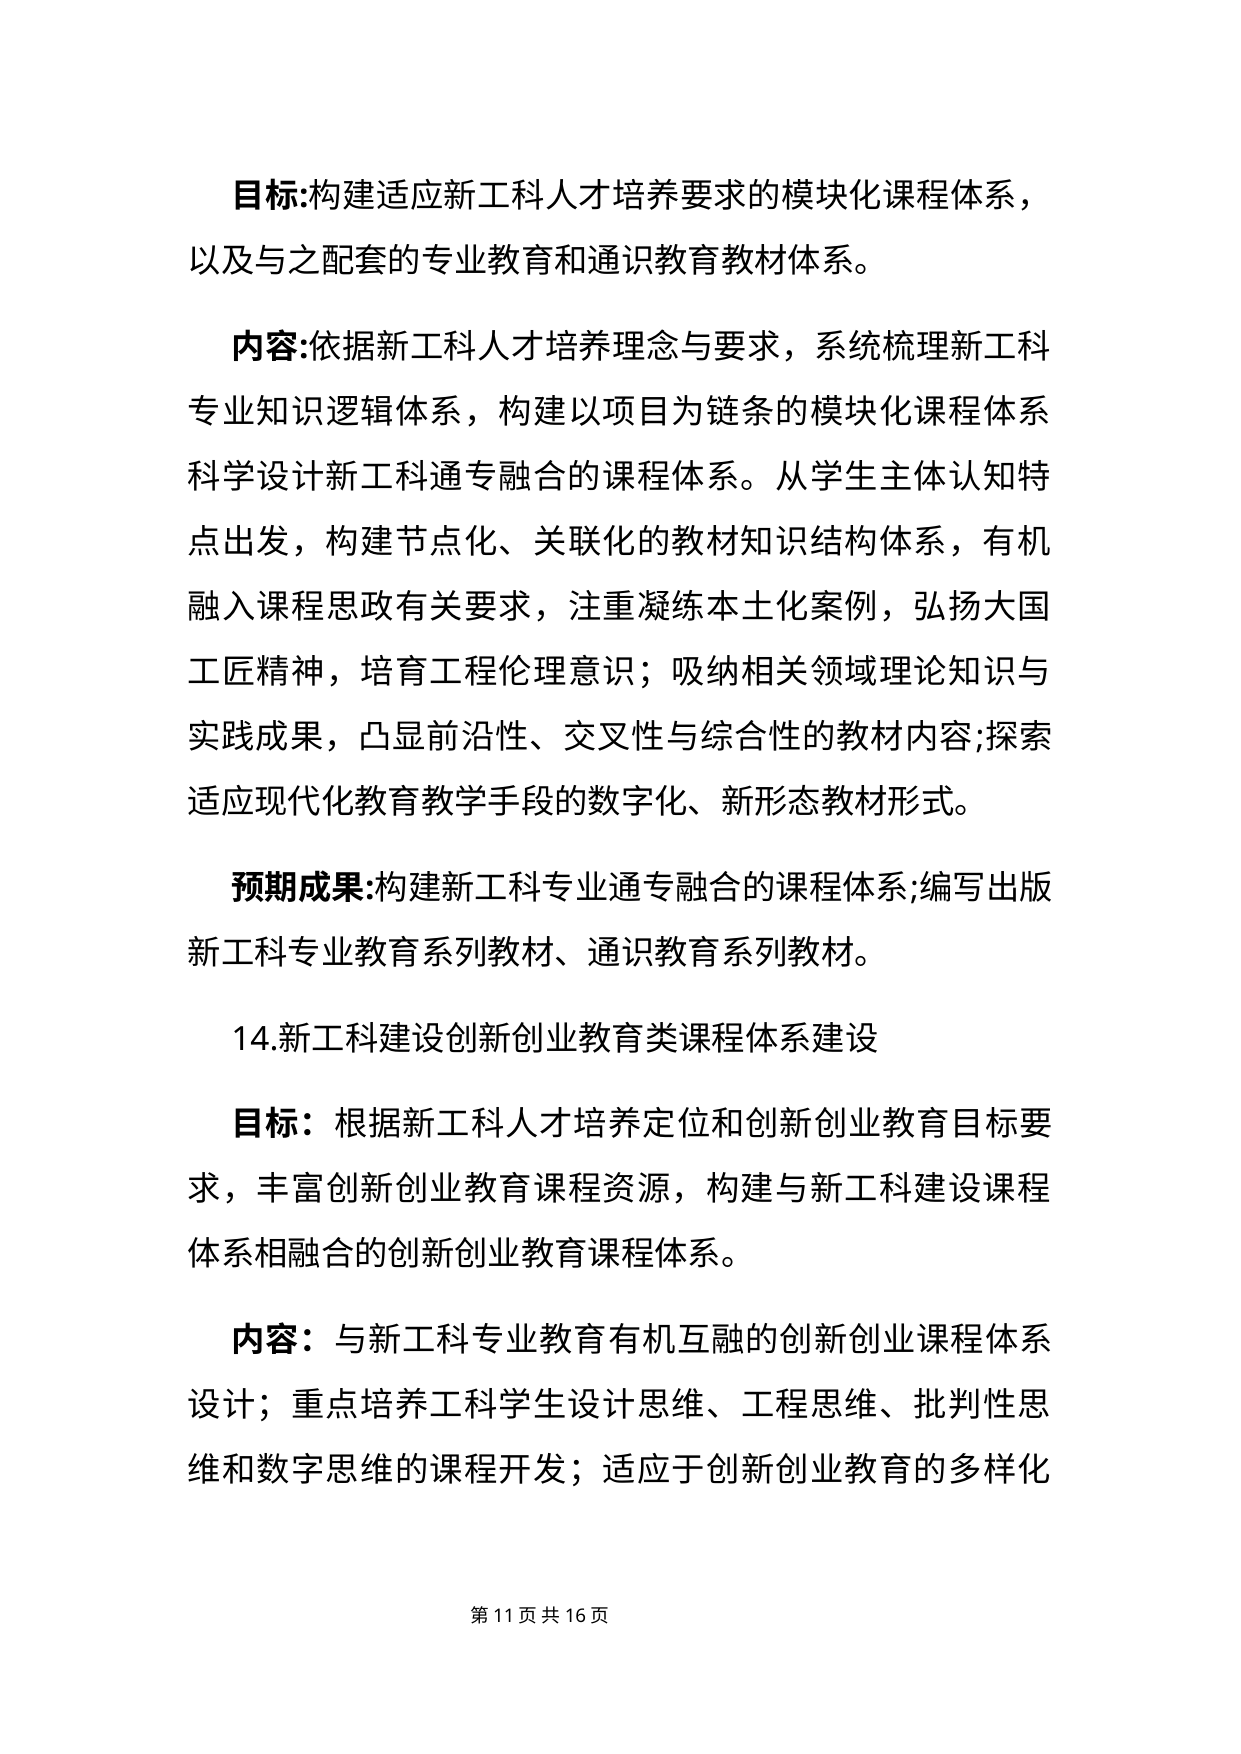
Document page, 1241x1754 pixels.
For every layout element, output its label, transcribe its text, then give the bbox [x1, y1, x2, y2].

text 14.新工科建设创新创业教育类课程体系建设 [187, 1003, 1053, 1068]
text 目标:构建适应新工科人才培养要求的模块化课程体系，以及与之配套的专业教育和通识教育教材体系。 [187, 161, 1053, 291]
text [187, 1305, 1053, 1500]
text 目标：根据新工科人才培养定位和创新创业教育目标要求，丰富创新创业教育课程资源，构建与新工科建设课程体系相融合的创新创业教育课程体系。 [187, 1089, 1053, 1284]
text 预期成果:构建新工科专业通专融合的课程体系;编写出版新工科专业教育系列教材、通识教育系列教材。 [187, 852, 1053, 982]
text 内容:依据新工科人才培养理念与要求，系统梳理新工科专业知识逻辑体系，构建以项目为链条的模块化课程体系，科学设计新工科通专融合的课程体系。从学生主体认知特点出发，构建节点化、关联化的教材知识结构体系，有机融入课程思政有关要求，注重凝练本土化案例，弘扬大国工匠精神，培育工程伦理意识；吸纳相关领域理论知识与实践成果，凸显前沿性、交叉性与综合性的教材内容;探索适应现代化教育教学手段的数字化、新形态教材形式。 [187, 311, 1053, 831]
